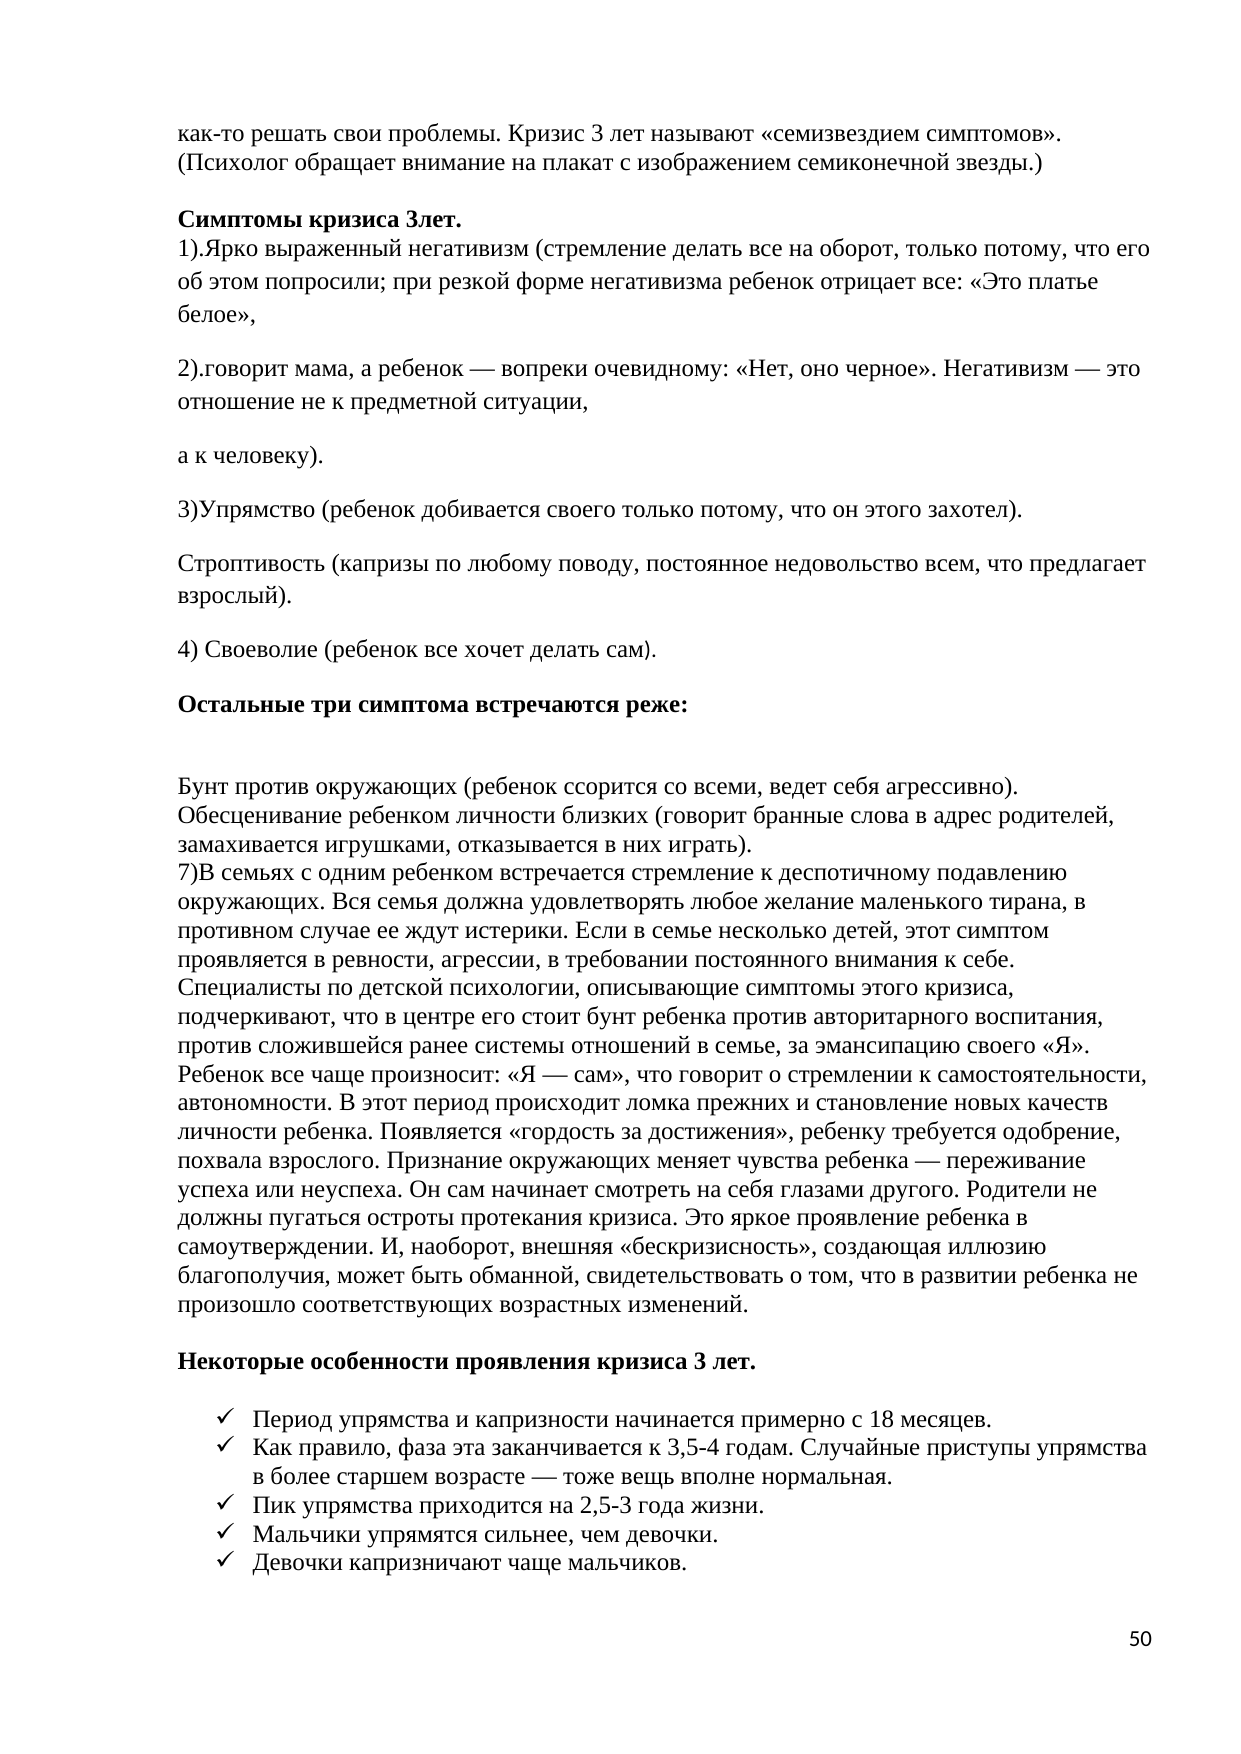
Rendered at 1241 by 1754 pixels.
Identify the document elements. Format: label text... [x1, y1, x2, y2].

text 7)В семьях с одним ребенком встречается стремление к деспотичному подавлению окружающих. Вся семья должна удовлетворять любое желание маленького тирана, в противном случае ее ждут истерики. Если в семье несколько детей, этот симптом проявляется в ревности, агрессии, в требовании постоянного внимания к себе. Специалисты по детской психологии, описывающие симптомы этого кризиса, подчеркивают, что в центре его стоит бунт ребенка против авторитарного воспитания, против сложившейся ранее системы отношений в семье, за эмансипацию своего «Я». Ребенок все чаще произносит: «Я — сам», что говорит о стремлении к самостоятельности, автономности. В этот период происходит ломка прежних и становление новых качеств личности ребенка. Появляется «гордость за достижения», ребенку требуется одобрение, похвала взрослого. Признание окружающих меняет чувства ребенка — переживание успеха или неуспеха. Он сам начинает смотреть на себя глазами другого. Родители не должны пугаться остроты протекания кризиса. Это яркое проявление ребенка в самоутверждении. И, наоборот, внешняя «бескризисность», создающая иллюзию благополучия, может быть обманной, свидетельствовать о том, что в развитии ребенка не произошло соответствующих возрастных изменений. [177, 857, 1152, 1317]
list Мальчики упрямятся сильнее, чем девочки. [215, 1519, 1152, 1547]
text 2).говорит мама, а ребенок — вопреки очевидному: «Нет, оно черное». Негативизм — это отношение не к предметной ситуации, [177, 353, 1152, 415]
text а к человеку). [177, 440, 1152, 469]
list Пик упрямства приходится на 2,5-3 года жизни. [215, 1490, 1152, 1519]
text 1).Ярко выраженный негативизм (стремление делать все на оборот, только потому, что его об этом попросили; при резкой форме негативизма ребенок отрицает все: «Это платье белое», [177, 233, 1152, 328]
list Девочки капризничают чаще мальчиков. [215, 1547, 1152, 1576]
text Остальные три симптома встречаются реже: [177, 689, 1152, 717]
text Симптомы кризиса 3лет. [177, 204, 1152, 233]
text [177, 118, 1152, 176]
text Некоторые особенности проявления кризиса 3 лет. [177, 1346, 1152, 1375]
text 4) Своеволие (ребенок все хочет делать сам). [177, 634, 1152, 663]
list Как правило, фаза эта заканчивается к 3,5-4 годам. Случайные приступы упрямства в более старшем возрасте — тоже вещь вполне нормальная. [215, 1432, 1152, 1490]
text 3)Упрямство (ребенок добивается своего только потому, что он этого захотел). [177, 494, 1152, 522]
list Период упрямства и капризности начинается примерно с 18 месяцев. [215, 1404, 1152, 1432]
text Бунт против окружающих (ребенок ссорится со всеми, ведет себя агрессивно). [177, 771, 1152, 800]
text Обесценивание ребенком личности близких (говорит бранные слова в адрес родителей, замахивается игрушками, отказывается в них играть). [177, 800, 1152, 857]
text Строптивость (капризы по любому поводу, постоянное недовольство всем, что предлагает взрослый). [177, 548, 1152, 609]
